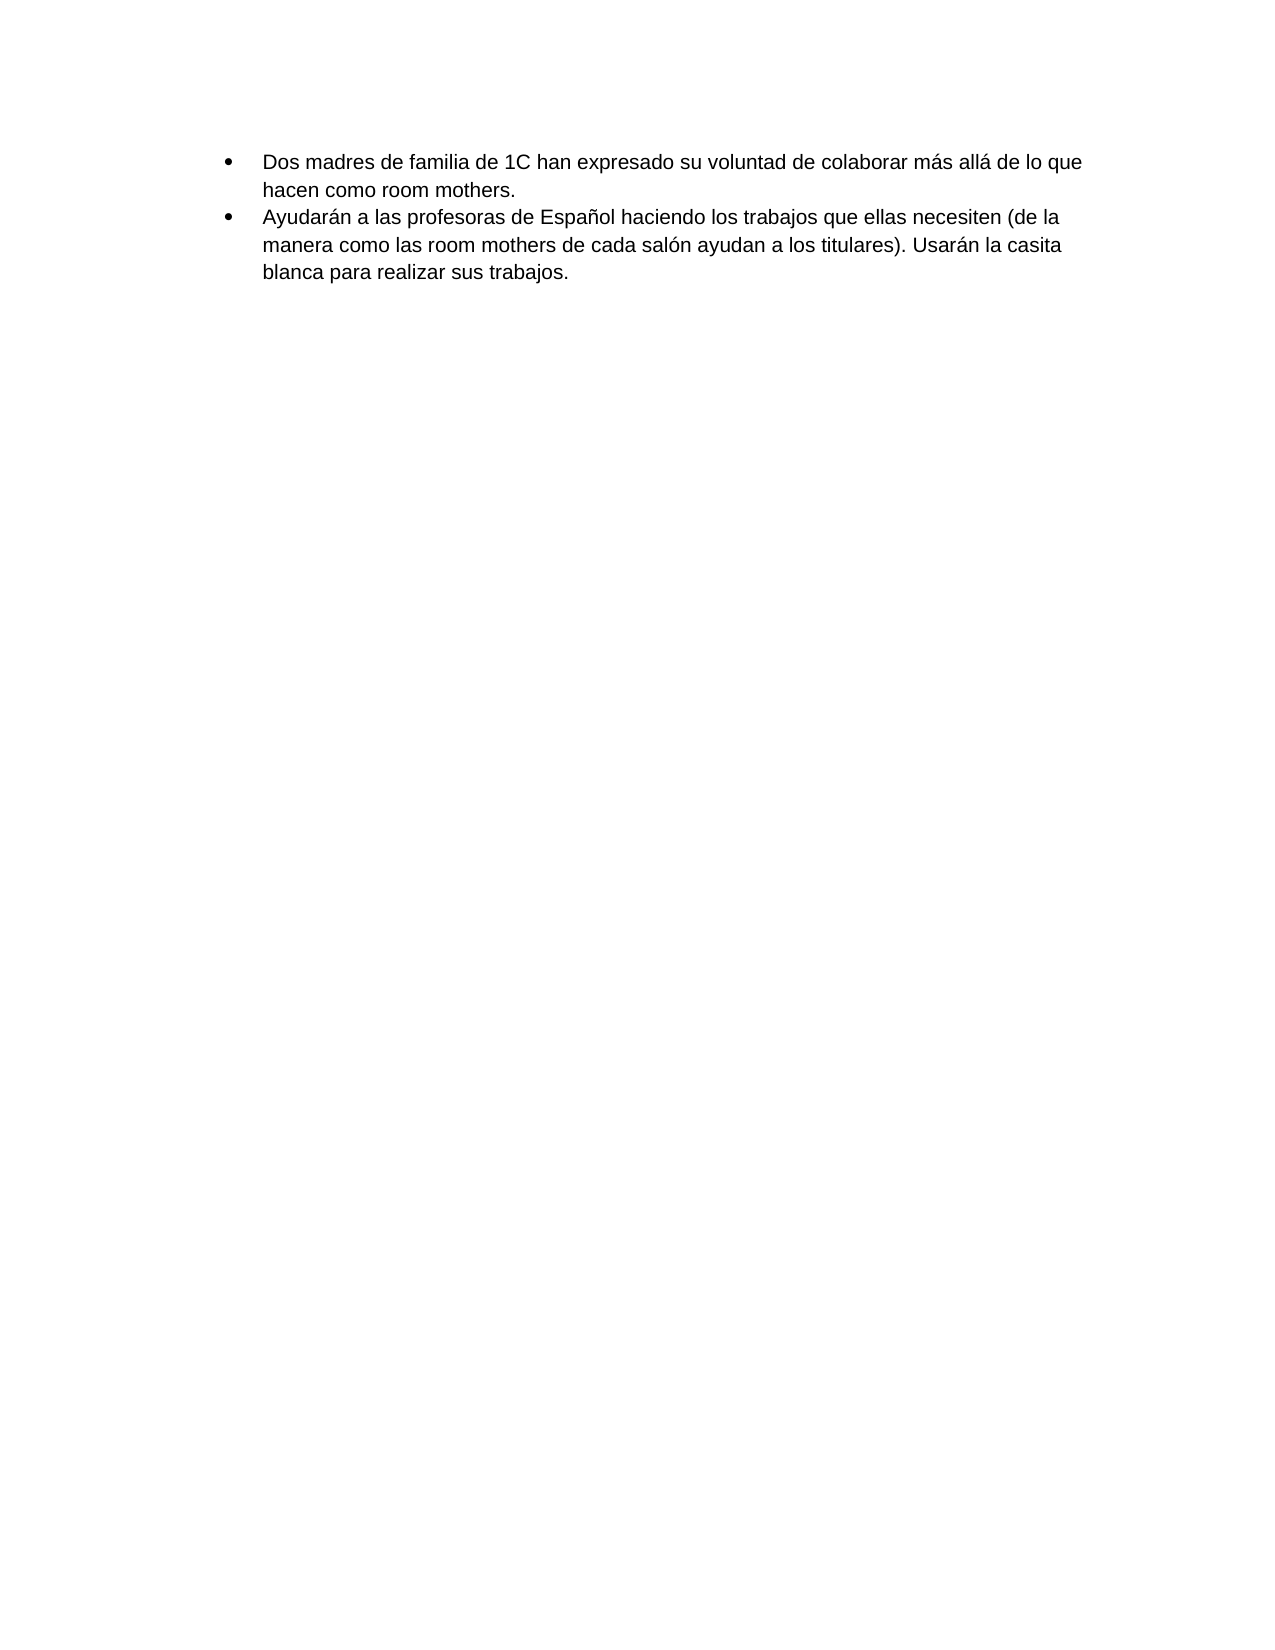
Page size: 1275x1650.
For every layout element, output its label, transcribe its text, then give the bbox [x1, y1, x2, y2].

list Ayudarán a las profesoras de Español haciendo los trabajos que ellas necesiten (de la manera como las room mothers de cada salón ayudan a los titulares). Usarán la casita blanca para realizar sus trabajos. [225, 205, 1087, 284]
list Dos madres de familia de 1C han expresado su voluntad de colaborar más allá de lo que hacen como room mothers. [225, 150, 1087, 202]
